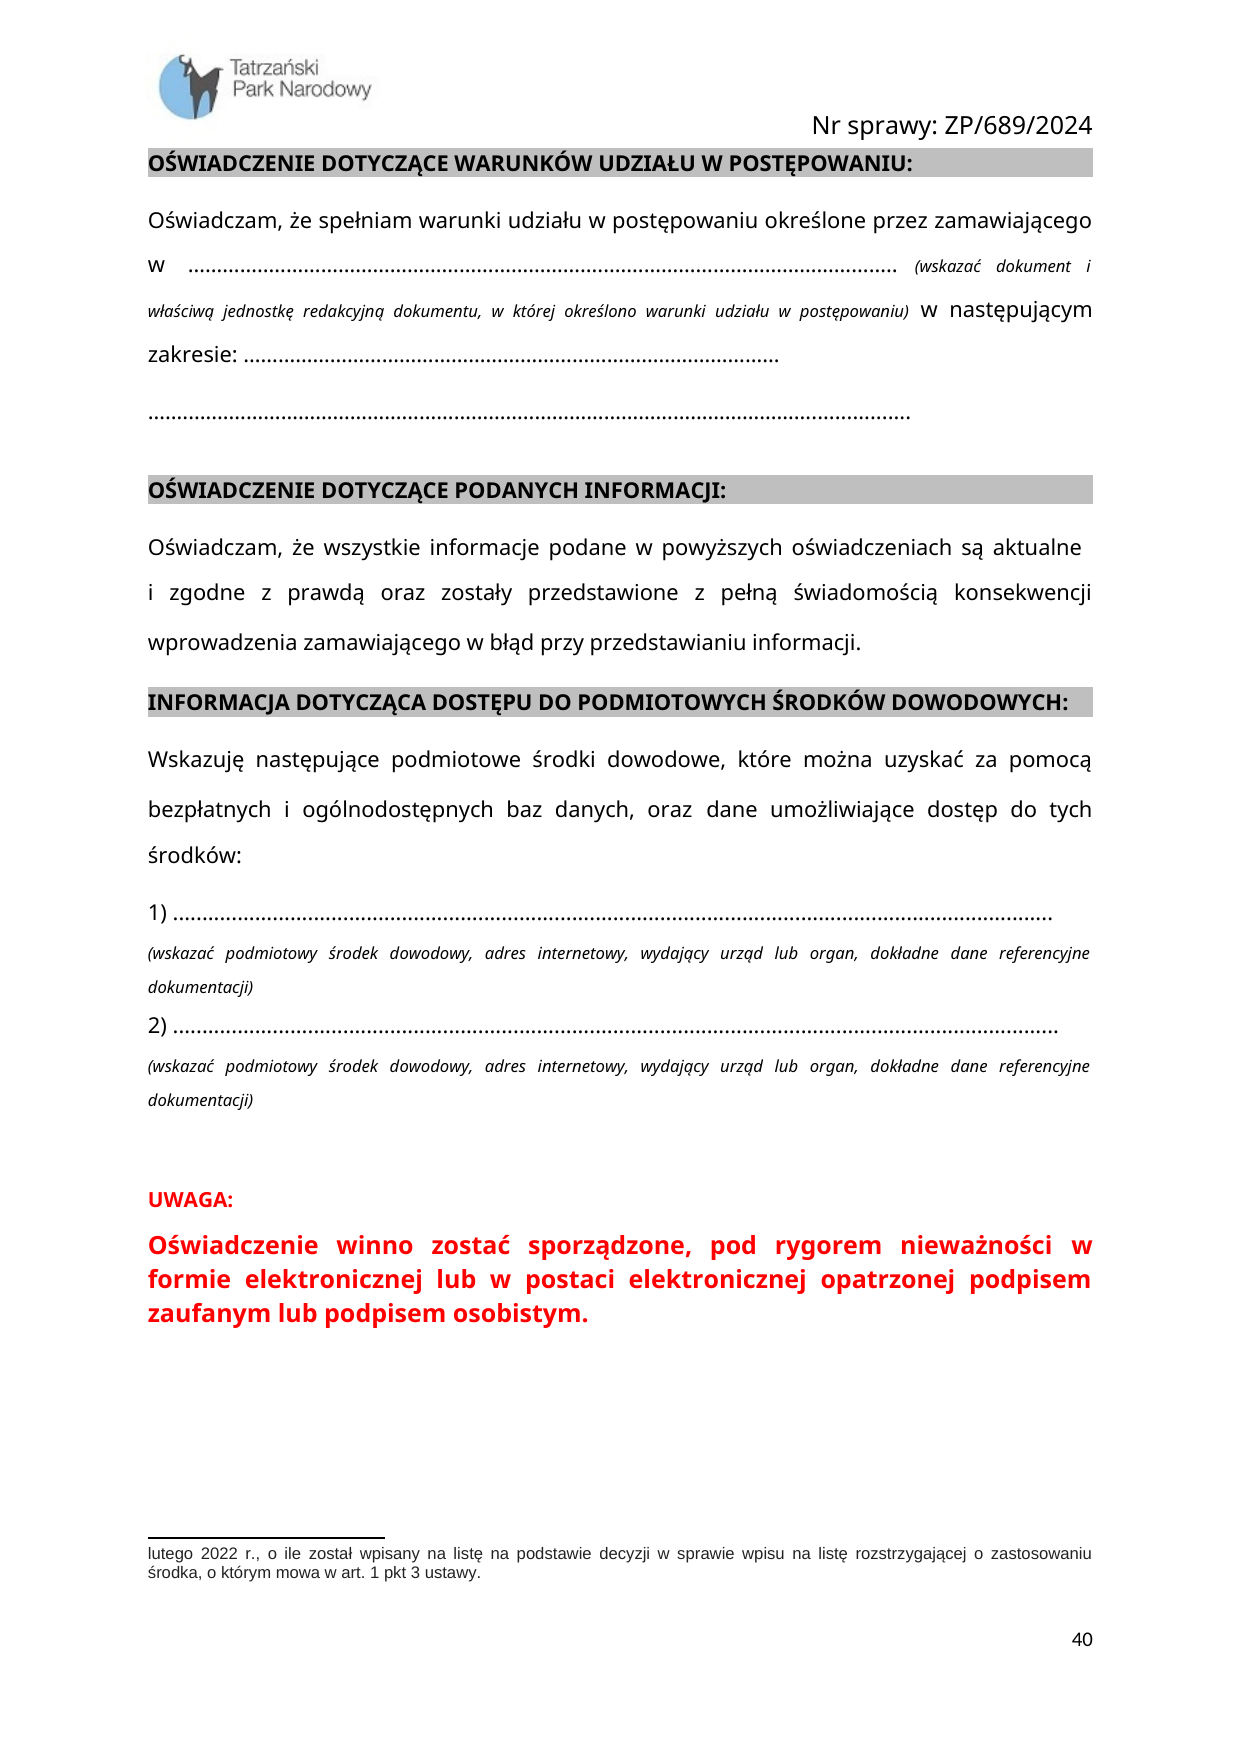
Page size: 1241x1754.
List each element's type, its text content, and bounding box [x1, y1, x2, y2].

text UWAGA: [148, 1185, 1093, 1214]
text 2) ....................................................................................................................................................... [148, 1010, 1093, 1040]
text 1) ...................................................................................................................................................... [148, 897, 1093, 927]
text ……..…………………………………………………..…………………………………………................. [148, 396, 1093, 426]
text INFORMACJA DOTYCZĄCA DOSTĘPU DO PODMIOTOWYCH ŚRODKÓW DOWODOWYCH: [148, 687, 1093, 717]
text Oświadczenie winno zostać sporządzone, pod rygorem nieważności w formie elektronicznej lub w postaci elektronicznej opatrzonej podpisem zaufanym lub podpisem osobistym. [148, 1228, 1093, 1330]
text Oświadczam, że wszystkie informacje podane w powyższych oświadczeniach są aktualne i zgodne z prawdą oraz zostały przedstawione z pełną świadomością konsekwencji wprowadzenia zamawiającego w błąd przy przedstawianiu informacji. [148, 532, 1093, 657]
text Wskazuję następujące podmiotowe środki dowodowe, które można uzyskać za pomocą bezpłatnych i ogólnodostępnych baz danych, oraz dane umożliwiające dostęp do tych środków: [148, 744, 1093, 870]
text OŚWIADCZENIE DOTYCZĄCE WARUNKÓW UDZIAŁU W POSTĘPOWANIU: [148, 148, 1093, 177]
text Oświadczam, że spełniam warunki udziału w postępowaniu określone przez zamawiającego w …………..…………………………………………………..………………………………………….. (wskazać dokument i właściwą jednostkę redakcyjną dokumentu, w której określono warunki udziału w postępowaniu) w następującym zakresie: ………………………………………………………………………………… [148, 205, 1093, 369]
picture [125, 9, 408, 146]
text (wskazać podmiotowy środek dowodowy, adres internetowy, wydający urząd lub organ, dokładne dane referencyjne dokumentacji) [148, 942, 1093, 998]
text OŚWIADCZENIE DOTYCZĄCE PODANYCH INFORMACJI: [148, 475, 1093, 504]
text (wskazać podmiotowy środek dowodowy, adres internetowy, wydający urząd lub organ, dokładne dane referencyjne dokumentacji) [148, 1054, 1093, 1111]
